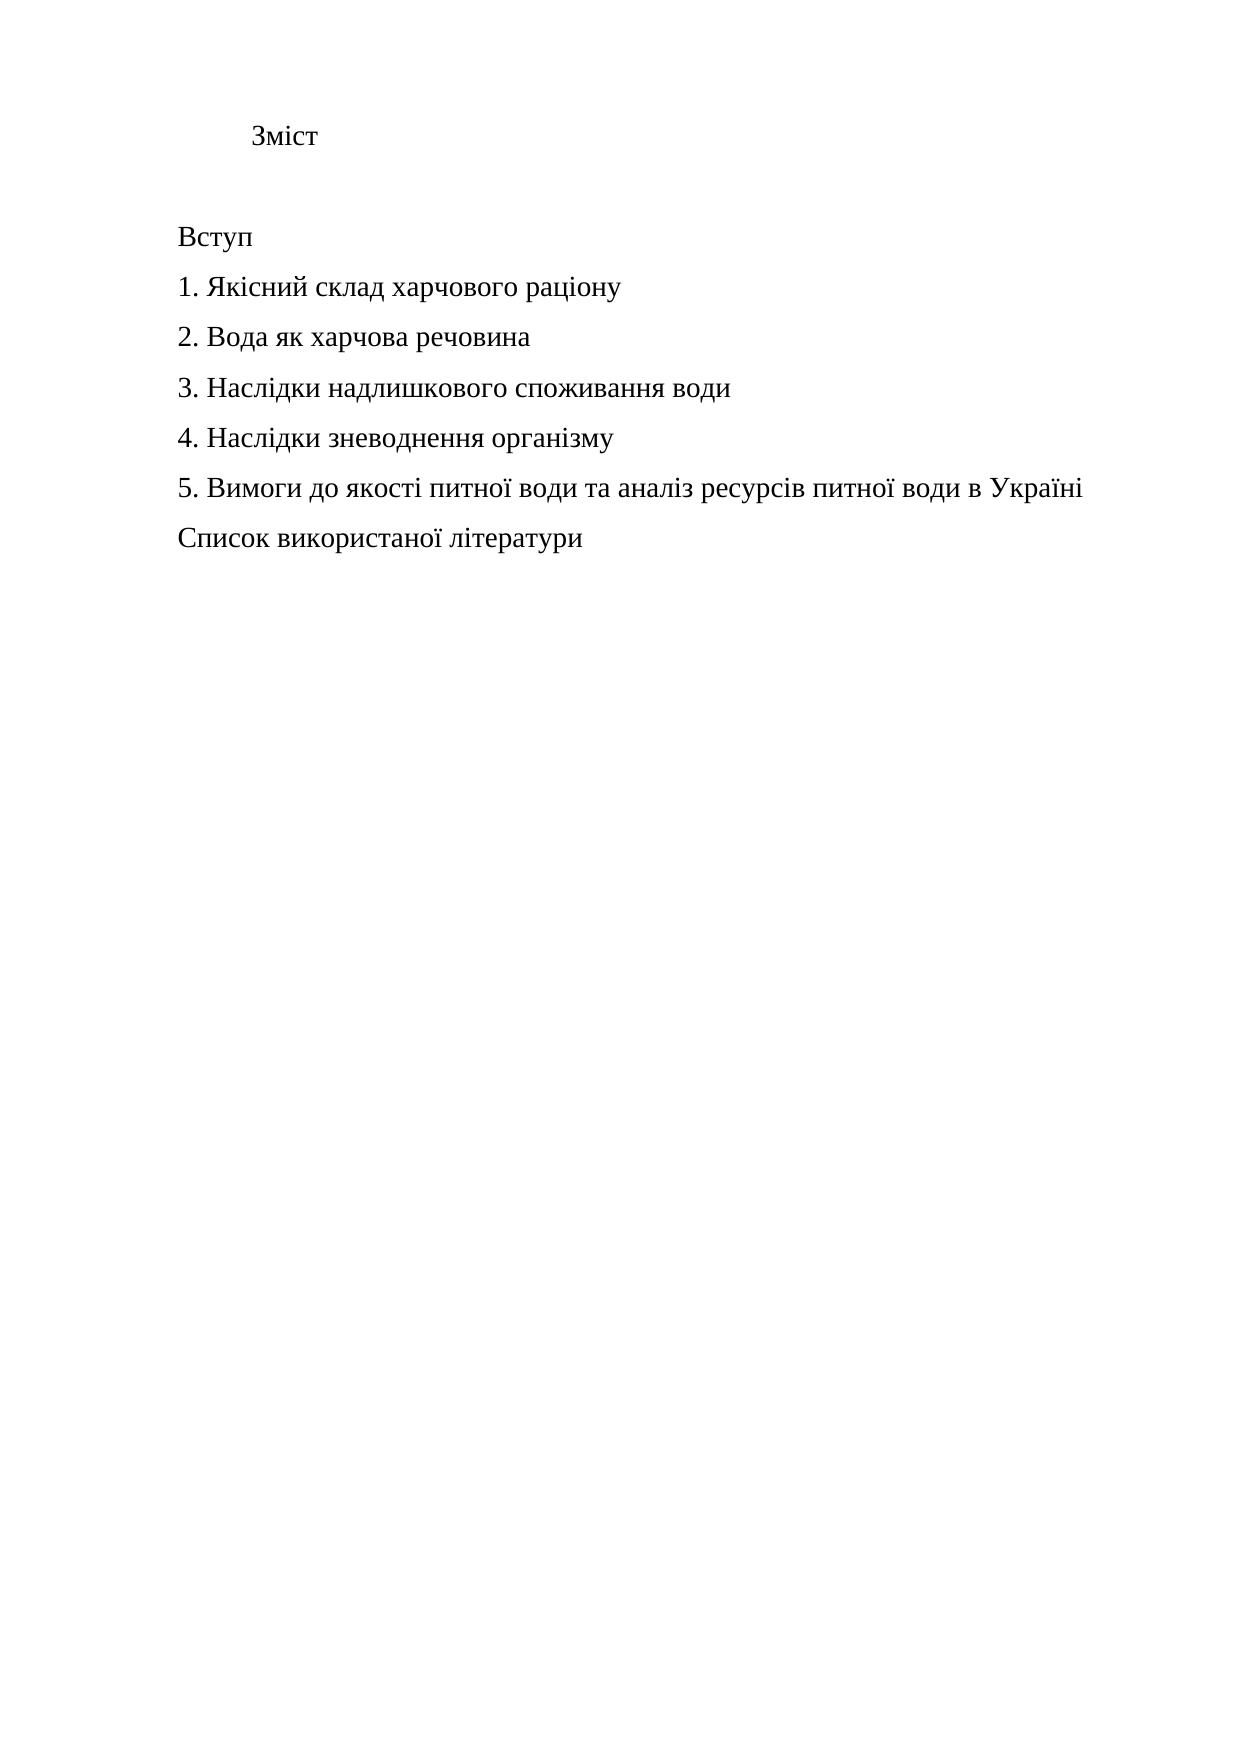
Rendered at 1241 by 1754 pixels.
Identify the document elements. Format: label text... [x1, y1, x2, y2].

text 5. Вимоги до якості питної води та аналіз ресурсів питної води в Україні [177, 470, 1152, 504]
text Список використаної літератури [177, 521, 1152, 554]
text 4. Наслідки зневоднення організму [177, 420, 1152, 453]
text 3. Наслідки надлишкового споживання води [177, 370, 1152, 403]
text 1. Якісний склад харчового раціону [177, 269, 1152, 303]
text 2. Вода як харчова речовина [177, 319, 1152, 353]
text Зміст [177, 118, 1152, 152]
text Вступ [177, 219, 1152, 252]
